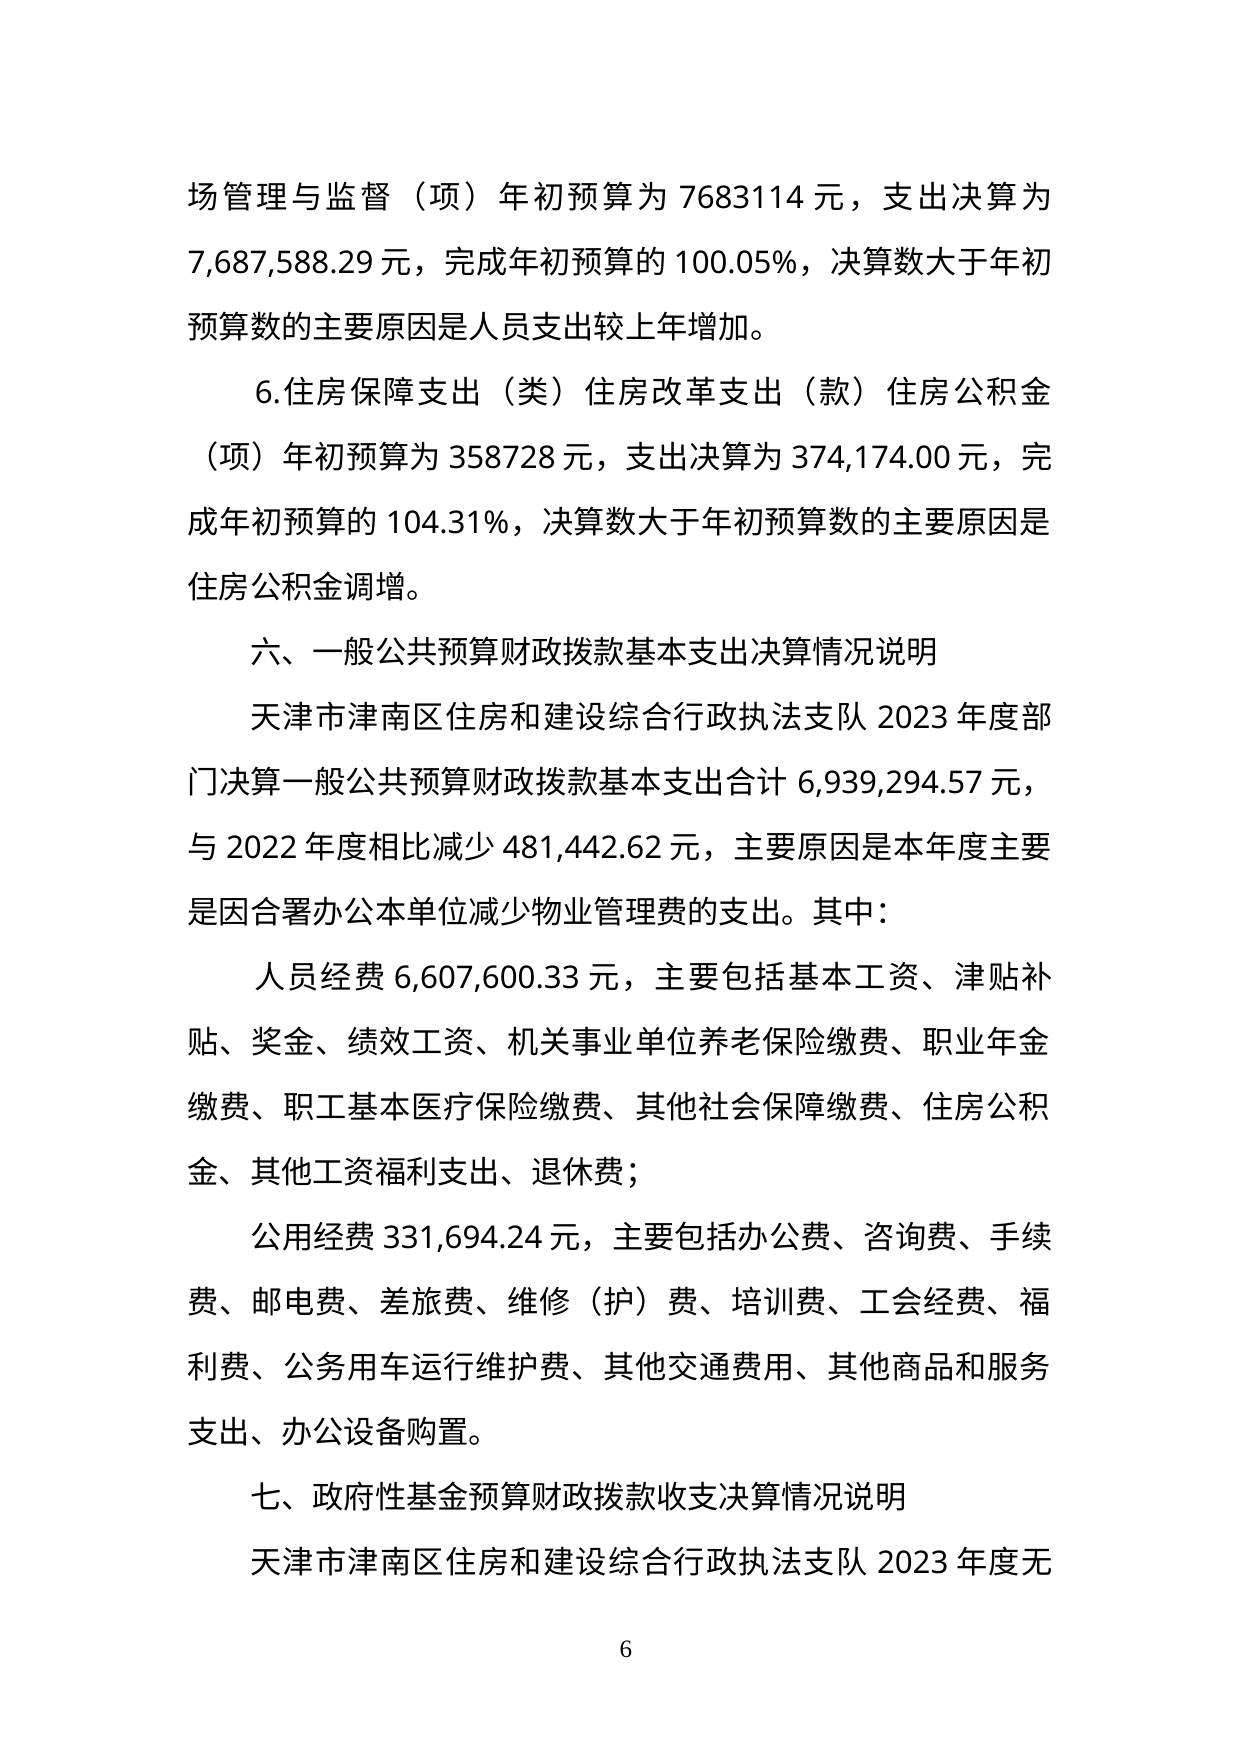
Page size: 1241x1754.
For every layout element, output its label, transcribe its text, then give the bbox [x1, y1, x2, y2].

text 天津市津南区住房和建设综合行政执法支队2023年度部门决算一般公共预算财政拨款基本支出合计6,939,294.57元，与2022年度相比减少481,442.62元，主要原因是本年度主要是因合署办公本单位减少物业管理费的支出。其中： 人员经费6,607,600.33元，主要包括基本工资、津贴补贴、奖金、绩效工资、机关事业单位养老保险缴费、职业年金缴费、职工基本医疗保险缴费、其他社会保障缴费、住房公积金、其他工资福利支出、退休费； 公用经费331,694.24元，主要包括办公费、咨询费、手续费、邮电费、差旅费、维修（护）费、培训费、工会经费、福利费、公务用车运行维护费、其他交通费用、其他商品和服务支出、办公设备购置。 [187, 682, 1053, 1462]
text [187, 1527, 1053, 1592]
subtitle 七、政府性基金预算财政拨款收支决算情况说明 [187, 1462, 1053, 1527]
subtitle 六、一般公共预算财政拨款基本支出决算情况说明 [187, 617, 1053, 682]
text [187, 162, 1053, 617]
